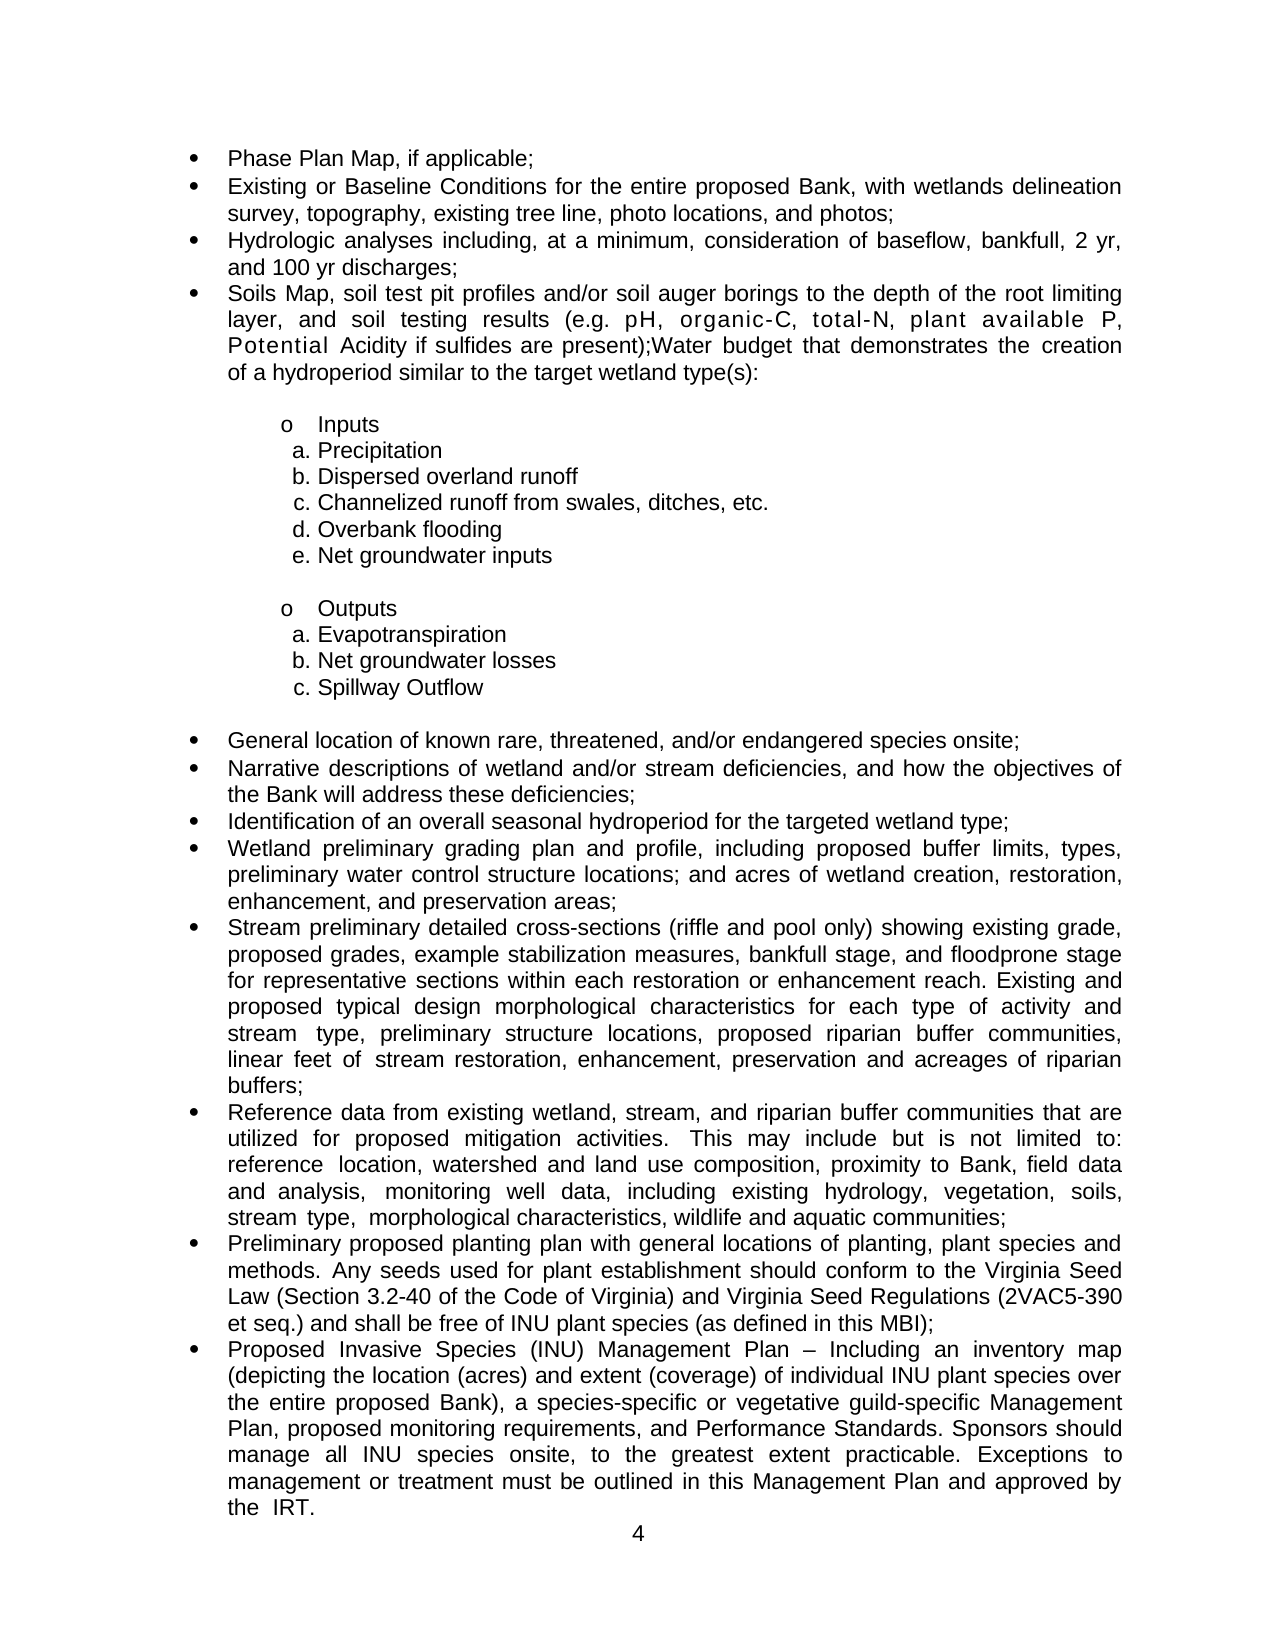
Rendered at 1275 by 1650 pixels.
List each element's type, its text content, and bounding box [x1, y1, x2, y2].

list Net groundwater losses [292, 648, 1122, 674]
list Identification of an overall seasonal hydroperiod for the targeted wetland type; [190, 807, 1122, 835]
list Evapotranspiration [292, 622, 1122, 648]
list Stream preliminary detailed cross-sections (riffle and pool only) showing existing grade, proposed grades, example stabilization measures, bankfull stage, and floodprone stage for representative sections within each restoration or enhancement reach. Existing and proposed typical design morphological characteristics for each type of activity and stream type, preliminary structure locations, proposed riparian buffer communities, linear feet of stream restoration, enhancement, preservation and acreages of riparian buffers; [190, 914, 1122, 1099]
list Proposed Invasive Species (INU) Management Plan – Including an inventory map (depicting the location (acres) and extent (coverage) of individual INU plant species over the entire proposed Bank), a species-specific or vegetative guild-specific Management Plan, proposed monitoring requirements, and Performance Standards. Sponsors should manage all INU species onsite, to the greatest extent practicable. Exceptions to management or treatment must be outlined in this Management Plan and approved by the IRT. [190, 1336, 1122, 1520]
list Wetland preliminary grading plan and profile, including proposed buffer limits, types, preliminary water control structure locations; and acres of wetland creation, restoration, enhancement, and preservation areas; [190, 835, 1122, 914]
list Net groundwater inputs [292, 542, 1122, 569]
list Preliminary proposed planting plan with general locations of planting, plant species and methods. Any seeds used for plant establishment should conform to the Virginia Seed Law (Section 3.2-40 of the Code of Virginia) and Virginia Seed Regulations (2VAC5-390 et seq.) and shall be free of INU plant species (as defined in this MBI); [190, 1230, 1122, 1336]
list Phase Plan Map, if applicable; [190, 144, 1122, 172]
list Soils Map, soil test pit profiles and/or soil auger borings to the depth of the root limiting layer, and soil testing results (e.g. pH, organic-C, total-N, plant available P, Potential Acidity if sulfides are present);Water budget that demonstrates the creation of a hydroperiod similar to the target wetland type(s): [190, 280, 1122, 385]
list Precipitation [292, 438, 1122, 463]
list Narrative descriptions of wetland and/or stream deficiencies, and how the objectives of the Bank will address these deficiencies; [190, 754, 1122, 807]
list Overbank flooding [292, 516, 1122, 542]
list Dispersed overland runoff [292, 463, 1122, 490]
list Inputs [280, 411, 1122, 438]
list General location of known rare, threatened, and/or endangered species onsite; [190, 727, 1122, 754]
list Existing or Baseline Conditions for the entire proposed Bank, with wetlands delineation survey, topography, existing tree line, photo locations, and photos; [190, 174, 1122, 226]
list Hydrologic analyses including, at a minimum, consideration of baseflow, bankfull, 2 yr, and 100 yr discharges; [190, 228, 1122, 280]
list Channelized runoff from swales, ditches, etc. [293, 490, 1122, 516]
list Reference data from existing wetland, stream, and riparian buffer communities that are utilized for proposed mitigation activities. This may include but is not limited to: reference location, watershed and land use composition, proximity to Bank, field data and analysis, monitoring well data, including existing hydrology, vegetation, soils, stream type, morphological characteristics, wildlife and aquatic communities; [190, 1099, 1122, 1230]
list Spillway Outflow [293, 674, 1122, 700]
list Outputs [280, 595, 1122, 622]
